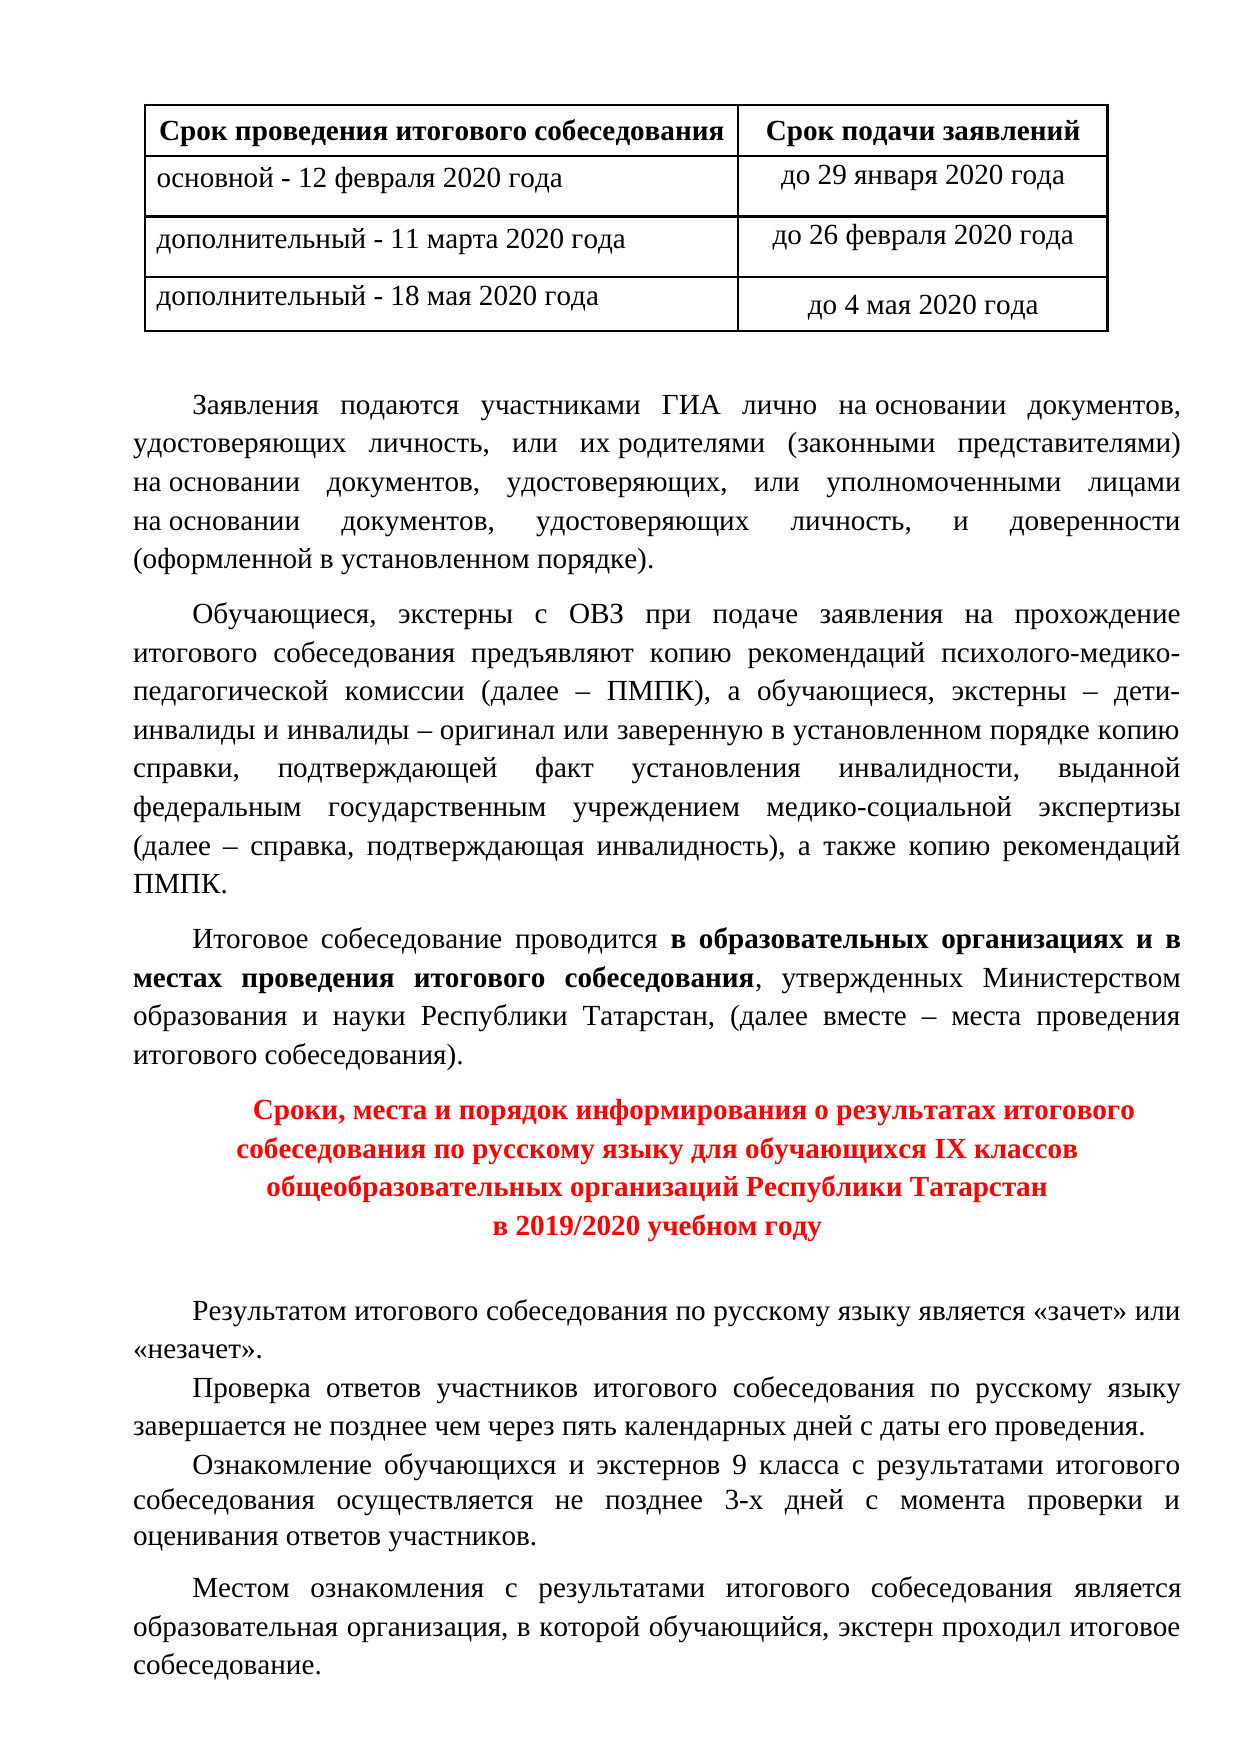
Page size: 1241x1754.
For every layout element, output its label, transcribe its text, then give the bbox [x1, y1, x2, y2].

table_header Срок подачи заявлений [739, 106, 1106, 155]
table_cell основной - 12 февраля 2020 года [146, 157, 737, 215]
table_header Срок проведения итогового собеседования [146, 106, 737, 155]
text Итоговое собеседование проводится в образовательных организациях и в местах проведения итогового собеседования, утвержденных Министерством образования и науки Республики Татарстан, (далее вместе – места проведения итогового собеседования). [133, 921, 1181, 1071]
table_cell дополнительный - 18 мая 2020 года [146, 278, 737, 330]
text Результатом итогового собеседования по русскому языку является «зачет» или «незачет». [133, 1293, 1181, 1365]
table_cell дополнительный - 11 марта 2020 года [146, 218, 737, 276]
text Местом ознакомления с результатами итогового собеседования является образовательная организация, в которой обучающийся, экстерн проходил итоговое собеседование. [133, 1570, 1181, 1681]
text Сроки, места и порядок информирования о результатах итогового собеседования по русскому языку для обучающихся IX классов общеобразовательных организаций Республики Татарстан в 2019/2020 учебном году [133, 1092, 1181, 1241]
text Обучающиеся, экстерны с ОВЗ при подаче заявления на прохождение итогового собеседования предъявляют копию рекомендаций психолого-медико-педагогической комиссии (далее – ПМПК), а обучающиеся, экстерны – дети-инвалиды и инвалиды – оригинал или заверенную в установленном порядке копию справки, подтверждающей факт установления инвалидности, выданной федеральным государственным учреждением медико-социальной экспертизы (далее – справка, подтверждающая инвалидность), а также копию рекомендаций ПМПК. [133, 596, 1181, 900]
text Заявления подаются участниками ГИА лично на основании документов, удостоверяющих личность, или их родителями (законными представителями) на основании документов, удостоверяющих, или уполномоченными лицами на основании документов, удостоверяющих личность, и доверенности (оформленной в установленном порядке). [133, 387, 1181, 575]
text Проверка ответов участников итогового собеседования по русскому языку завершается не позднее чем через пять календарных дней с даты его проведения. [133, 1370, 1181, 1442]
table_cell до 4 мая 2020 года [739, 278, 1106, 330]
table_cell до 26 февраля 2020 года [739, 218, 1106, 276]
text Ознакомление обучающихся и экстернов 9 класса с результатами итогового собеседования осуществляется не позднее 3-х дней с момента проверки и оценивания ответов участников. [133, 1447, 1181, 1552]
table_cell до 29 января 2020 года [739, 157, 1106, 215]
